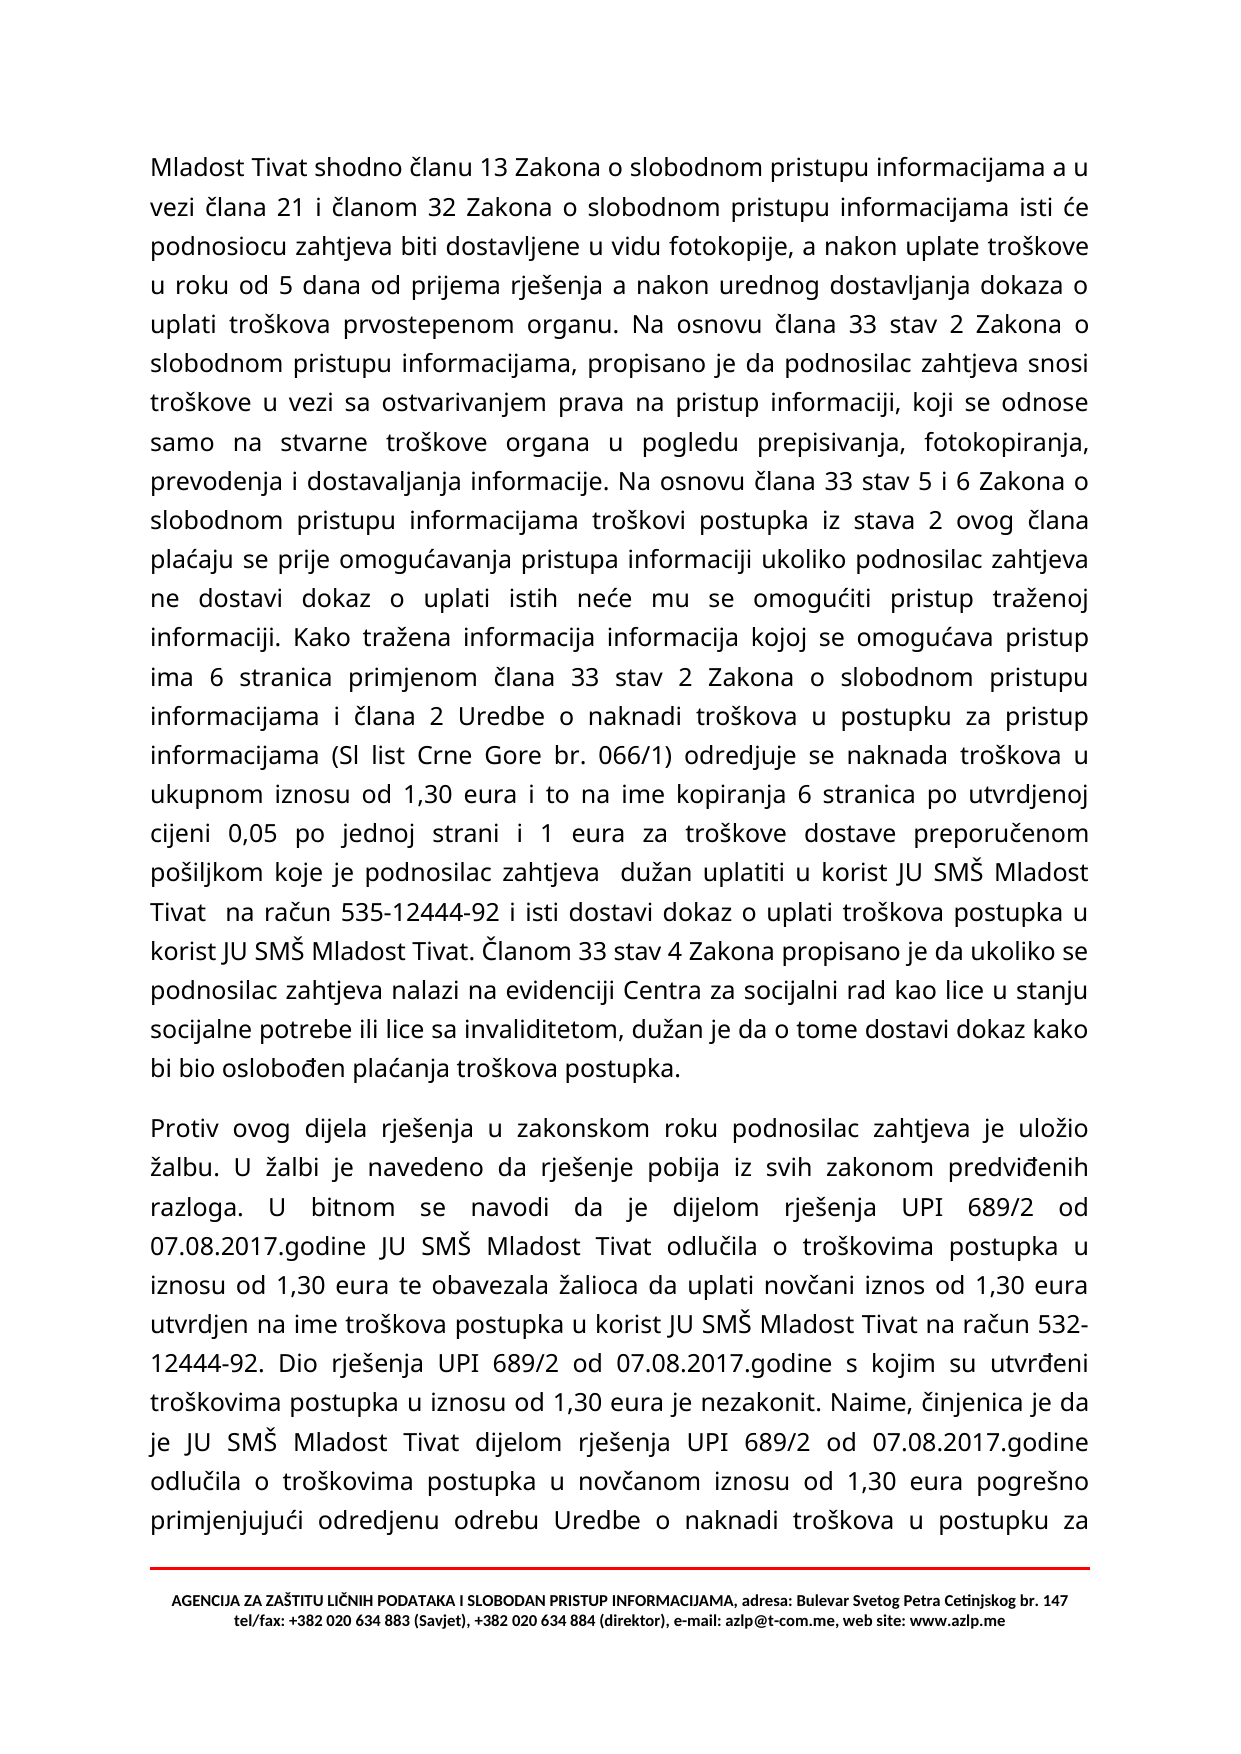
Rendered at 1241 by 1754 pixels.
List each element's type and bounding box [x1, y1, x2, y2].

text [150, 1111, 1090, 1537]
text [150, 150, 1090, 1085]
